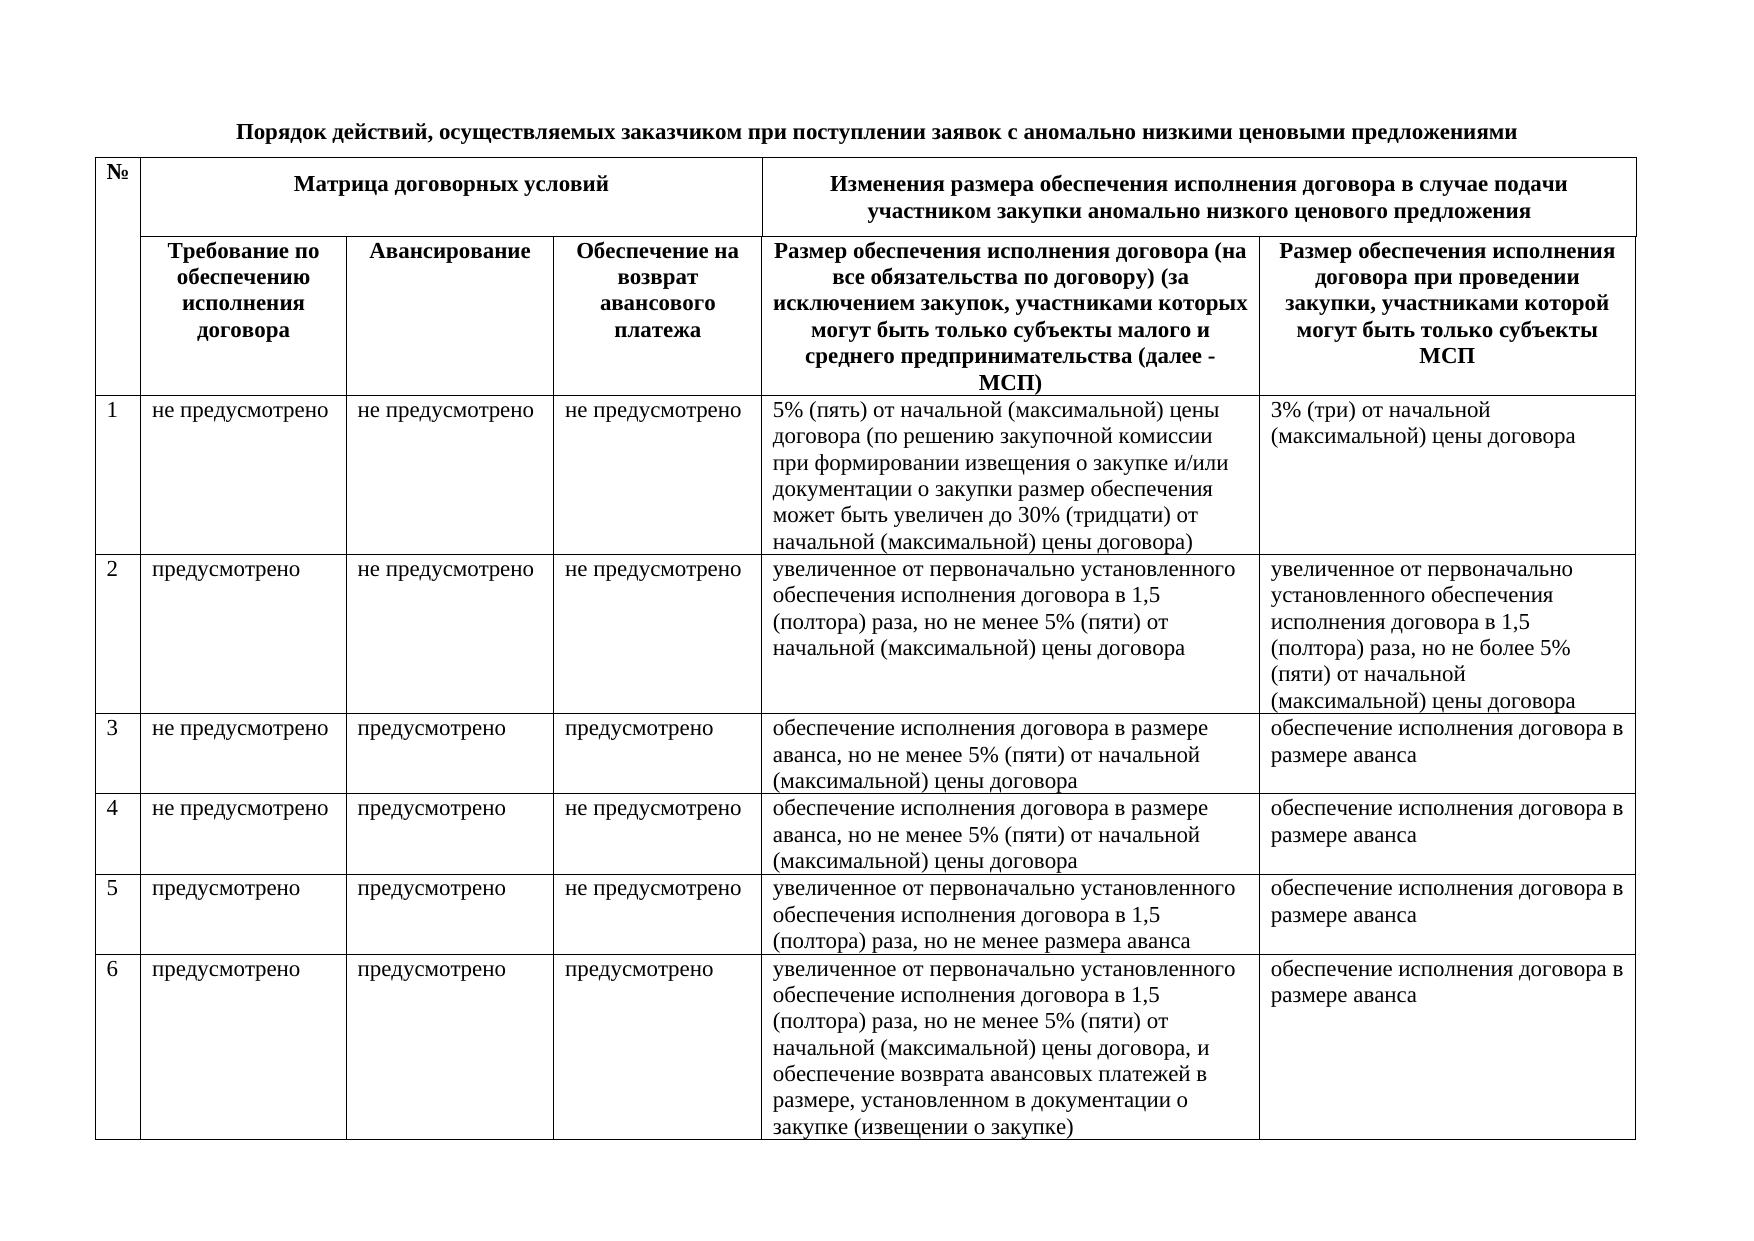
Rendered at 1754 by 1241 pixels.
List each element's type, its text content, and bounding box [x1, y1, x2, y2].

table_header № [96, 158, 140, 395]
table_cell 6 [96, 955, 140, 1139]
text Порядок действий, осуществляемых заказчиком при поступлении заявок с аномально низкими ценовыми предложениями [106, 118, 1648, 144]
table_cell предусмотрено [141, 555, 346, 713]
table_cell не предусмотрено [347, 555, 553, 713]
table_cell 2 [96, 555, 140, 713]
table_cell 4 [96, 794, 140, 873]
table_cell не предусмотрено [554, 555, 761, 713]
table_cell не предусмотрено [347, 396, 553, 554]
table_cell не предусмотрено [141, 794, 346, 873]
table_cell предусмотрено [554, 955, 761, 1139]
table_cell увеличенное от первоначально установленного обеспечения исполнения договора в 1,5 (полтора) раза, но не менее размера аванса [762, 875, 1259, 953]
table_cell увеличенное от первоначально установленного обеспечения исполнения договора в 1,5 (полтора) раза, но не менее 5% (пяти) от начальной (максимальной) цены договора [762, 555, 1259, 713]
table_cell Требование по обеспечению исполнения договора [141, 237, 346, 395]
table_cell не предусмотрено [554, 875, 761, 953]
table_cell предусмотрено [347, 955, 553, 1139]
table_cell не предусмотрено [554, 794, 761, 873]
table_cell Размер обеспечения исполнения договора (на все обязательства по договору) (за исключением закупок, участниками которых могут быть только субъекты малого и среднего предпринимательства (далее - МСП) [762, 237, 1259, 395]
table_cell увеличенное от первоначально установленного обеспечение исполнения договора в 1,5 (полтора) раза, но не менее 5% (пяти) от начальной (максимальной) цены договора, и обеспечение возврата авансовых платежей в размере, установленном в документации о закупке (извещении о закупке) [762, 955, 1259, 1139]
table_cell предусмотрено [554, 714, 761, 793]
table_cell Обеспечение на возврат авансового платежа [554, 237, 761, 395]
table_cell обеспечение исполнения договора в размере аванса [1260, 714, 1635, 793]
table_header Матрица договорных условий [141, 158, 762, 236]
table_cell обеспечение исполнения договора в размере аванса, но не менее 5% (пяти) от начальной (максимальной) цены договора [762, 794, 1259, 873]
table_cell увеличенное от первоначально установленного обеспечения исполнения договора в 1,5 (полтора) раза, но не более 5% (пяти) от начальной (максимальной) цены договора [1260, 555, 1635, 713]
table_header Изменения размера обеспечения исполнения договора в случае подачи участником закупки аномально низкого ценового предложения [763, 158, 1636, 236]
table_cell обеспечение исполнения договора в размере аванса [1260, 955, 1635, 1139]
table_cell 1 [96, 396, 140, 554]
table_cell предусмотрено [347, 875, 553, 953]
table_cell 5 [96, 875, 140, 953]
table_cell 5% (пять) от начальной (максимальной) цены договора (по решению закупочной комиссии при формировании извещения о закупке и/или документации о закупки размер обеспечения может быть увеличен до 30% (тридцати) от начальной (максимальной) цены договора) [762, 396, 1259, 554]
table_cell обеспечение исполнения договора в размере аванса [1260, 794, 1635, 873]
table_cell Авансирование [347, 237, 553, 395]
table_cell обеспечение исполнения договора в размере аванса [1260, 875, 1635, 953]
table_cell не предусмотрено [141, 396, 346, 554]
table_cell предусмотрено [141, 955, 346, 1139]
table_cell предусмотрено [347, 794, 553, 873]
table_cell предусмотрено [347, 714, 553, 793]
table_cell не предусмотрено [141, 714, 346, 793]
table_cell не предусмотрено [554, 396, 761, 554]
table_cell Размер обеспечения исполнения договора при проведении закупки, участниками которой могут быть только субъекты МСП [1260, 237, 1635, 395]
table_cell 3 [96, 714, 140, 793]
table_cell предусмотрено [141, 875, 346, 953]
table_cell обеспечение исполнения договора в размере аванса, но не менее 5% (пяти) от начальной (максимальной) цены договора [762, 714, 1259, 793]
table_cell 3% (три) от начальной (максимальной) цены договора [1260, 396, 1635, 554]
